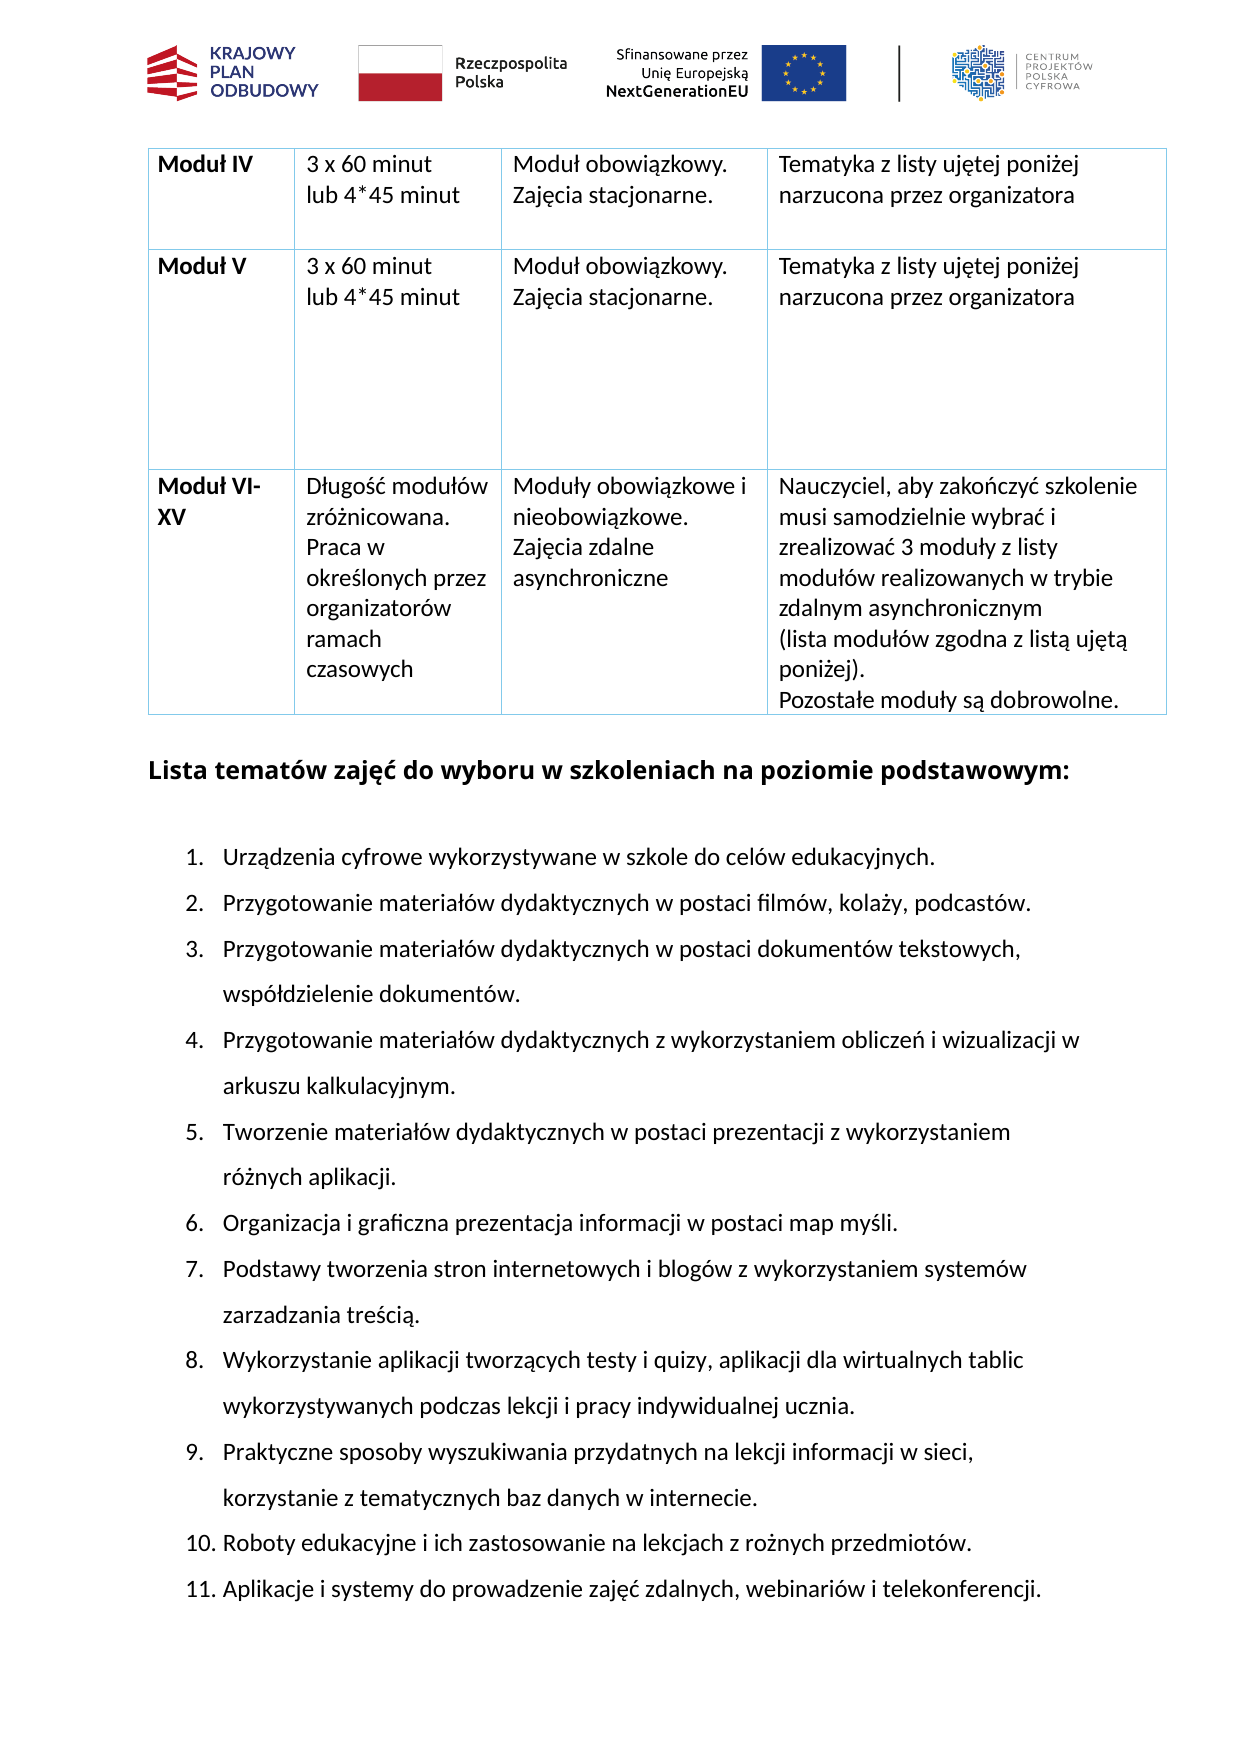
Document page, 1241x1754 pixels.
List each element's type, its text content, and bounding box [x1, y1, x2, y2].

list Tworzenie materiałów dydaktycznych w postaci prezentacji z wykorzystaniem różnych aplikacji. [185, 1116, 1093, 1192]
table_cell Długość modułów zróżnicowana. Praca w określonych przez organizatorów ramach czasowych [295, 470, 501, 714]
table_cell Moduł V [149, 250, 294, 469]
list Przygotowanie materiałów dydaktycznych w postaci filmów, kolaży, podcastów. [185, 887, 1093, 918]
list Przygotowanie materiałów dydaktycznych z wykorzystaniem obliczeń i wizualizacji w arkuszu kalkulacyjnym. [185, 1024, 1093, 1101]
list Urządzenia cyfrowe wykorzystywane w szkole do celów edukacyjnych. [185, 841, 1093, 872]
list Przygotowanie materiałów dydaktycznych w postaci dokumentów tekstowych, współdzielenie dokumentów. [185, 933, 1093, 1009]
list Wykorzystanie aplikacji tworzących testy i quizy, aplikacji dla wirtualnych tablic wykorzystywanych podczas lekcji i pracy indywidualnej ucznia. [185, 1344, 1093, 1421]
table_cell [295, 149, 501, 249]
list Podstawy tworzenia stron internetowych i blogów z wykorzystaniem systemów zarzadzania treścią. [185, 1253, 1093, 1329]
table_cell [502, 149, 767, 249]
text Lista tematów zajęć do wyboru w szkoleniach na poziomie podstawowym: [148, 753, 1093, 787]
table_cell Moduły obowiązkowe i nieobowiązkowe. Zajęcia zdalne asynchroniczne [502, 470, 767, 714]
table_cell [768, 149, 1166, 249]
list Praktyczne sposoby wyszukiwania przydatnych na lekcji informacji w sieci, korzystanie z tematycznych baz danych w internecie. [185, 1436, 1093, 1512]
list Aplikacje i systemy do prowadzenie zajęć zdalnych, webinariów i telekonferencji. [185, 1573, 1093, 1604]
list Roboty edukacyjne i ich zastosowanie na lekcjach z rożnych przedmiotów. [185, 1527, 1093, 1558]
table_cell Nauczyciel, aby zakończyć szkolenie musi samodzielnie wybrać i zrealizować 3 moduły z listy modułów realizowanych w trybie zdalnym asynchronicznym (lista modułów zgodna z listą ujętą poniżej). Pozostałe moduły są dobrowolne. [768, 470, 1166, 714]
table_cell 3 x 60 minut lub 4*45 minut [295, 250, 501, 469]
picture [147, 45, 1093, 102]
table_cell Moduł obowiązkowy. Zajęcia stacjonarne. [502, 250, 767, 469]
table_cell Moduł VI-XV [149, 470, 294, 714]
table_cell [768, 250, 1166, 469]
table_cell Moduł IV [149, 149, 294, 249]
list Organizacja i graficzna prezentacja informacji w postaci map myśli. [185, 1207, 1093, 1238]
